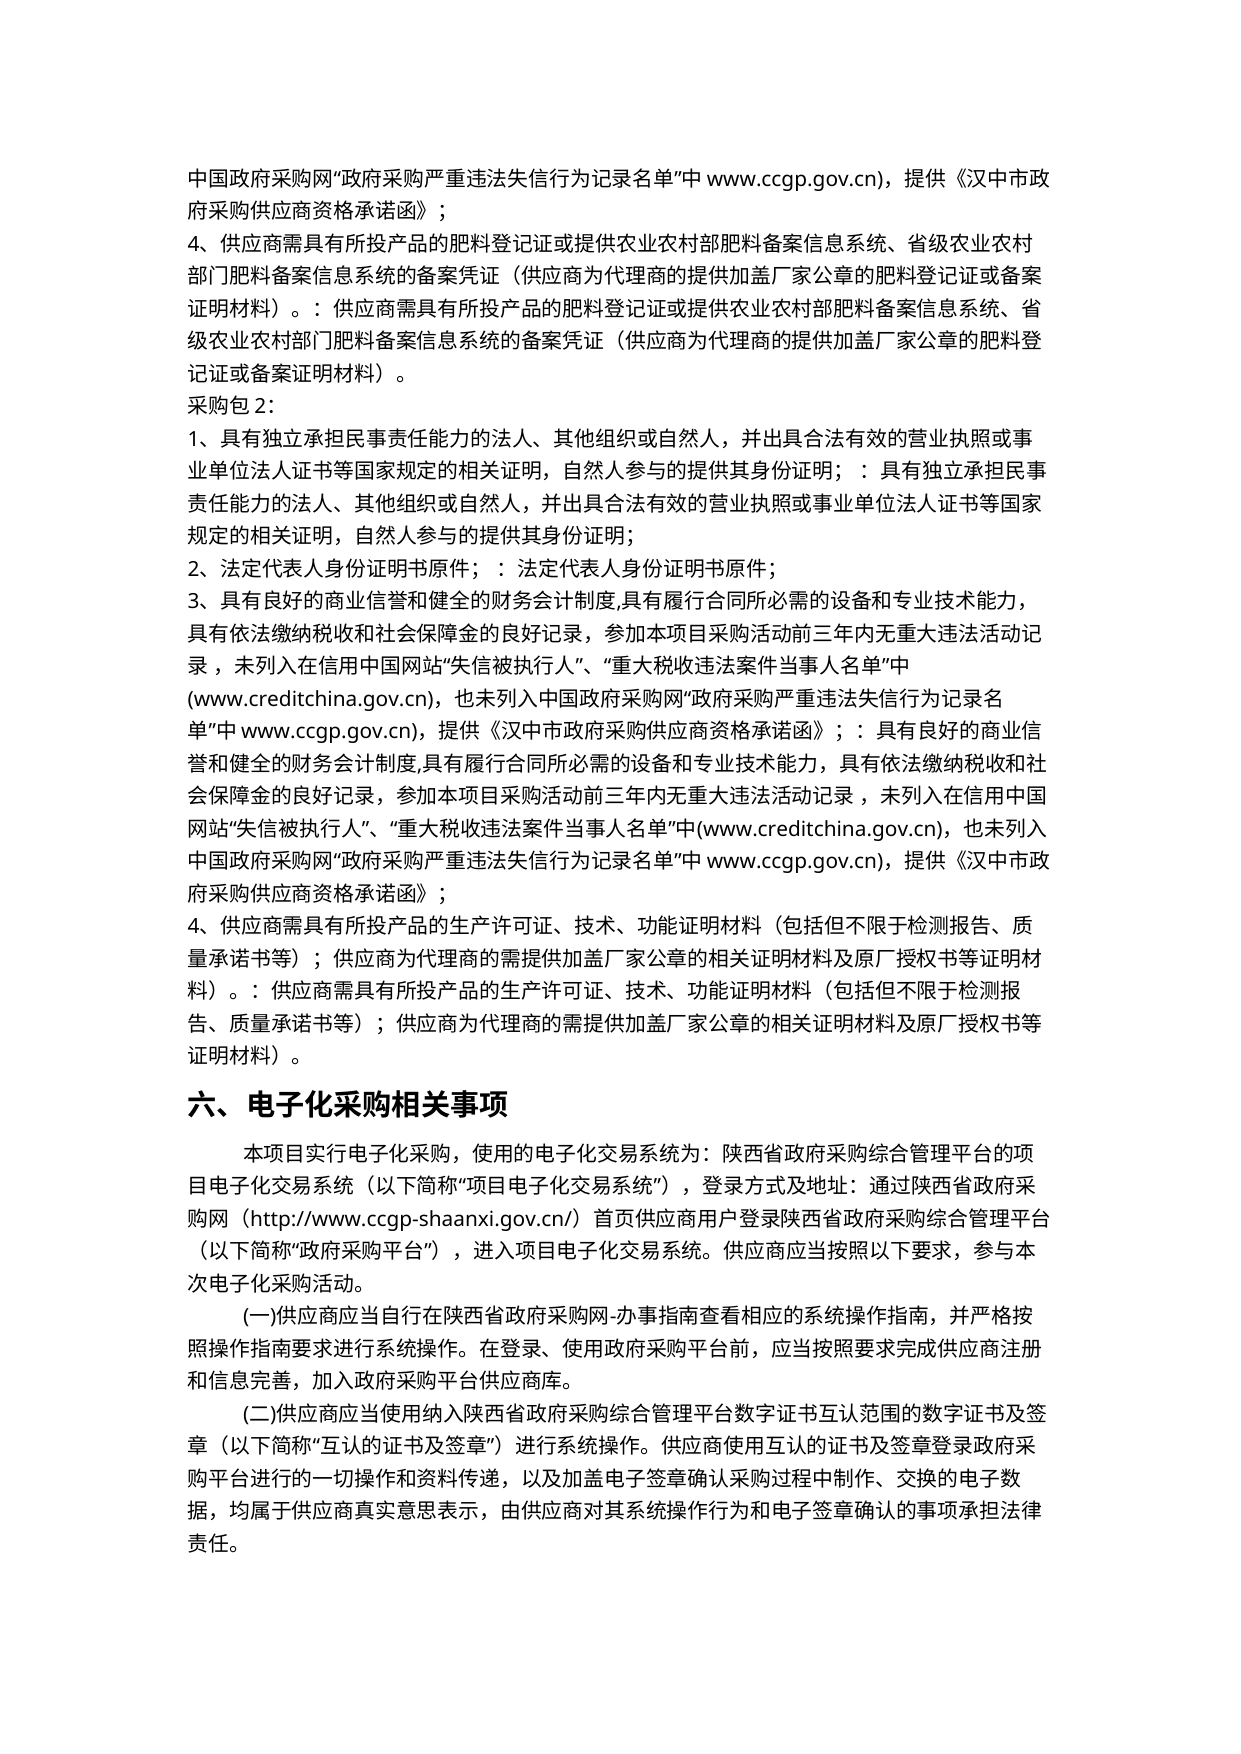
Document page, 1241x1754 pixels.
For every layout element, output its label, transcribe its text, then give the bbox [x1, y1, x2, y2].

text 4、供应商需具有所投产品的生产许可证、技术、功能证明材料（包括但不限于检测报告、质量承诺书等）；供应商为代理商的需提供加盖厂家公章的相关证明材料及原厂授权书等证明材料）。：供应商需具有所投产品的生产许可证、技术、功能证明材料（包括但不限于检测报告、质量承诺书等）；供应商为代理商的需提供加盖厂家公章的相关证明材料及原厂授权书等证明材料）。 [187, 909, 1053, 1072]
text 六、电子化采购相关事项 [187, 1072, 1053, 1137]
text 4、供应商需具有所投产品的肥料登记证或提供农业农村部肥料备案信息系统、省级农业农村部门肥料备案信息系统的备案凭证（供应商为代理商的提供加盖厂家公章的肥料登记证或备案证明材料）。：供应商需具有所投产品的肥料登记证或提供农业农村部肥料备案信息系统、省级农业农村部门肥料备案信息系统的备案凭证（供应商为代理商的提供加盖厂家公章的肥料登记证或备案证明材料）。 [187, 227, 1053, 389]
text (一)供应商应当自行在陕西省政府采购网-办事指南查看相应的系统操作指南，并严格按照操作指南要求进行系统操作。在登录、使用政府采购平台前，应当按照要求完成供应商注册和信息完善，加入政府采购平台供应商库。 [187, 1299, 1053, 1397]
text 2、法定代表人身份证明书原件； ：法定代表人身份证明书原件； [187, 552, 1053, 584]
text 本项目实行电子化采购，使用的电子化交易系统为：陕西省政府采购综合管理平台的项目电子化交易系统（以下简称“项目电子化交易系统”），登录方式及地址：通过陕西省政府采购网（http://www.ccgp-shaanxi.gov.cn/）首页供应商用户登录陕西省政府采购综合管理平台（以下简称“政府采购平台”），进入项目电子化交易系统。供应商应当按照以下要求，参与本次电子化采购活动。 [187, 1137, 1053, 1299]
text (二)供应商应当使用纳入陕西省政府采购综合管理平台数字证书互认范围的数字证书及签章（以下简称“互认的证书及签章”）进行系统操作。供应商使用互认的证书及签章登录政府采购平台进行的一切操作和资料传递，以及加盖电子签章确认采购过程中制作、交换的电子数据，均属于供应商真实意思表示，由供应商对其系统操作行为和电子签章确认的事项承担法律责任。 [187, 1397, 1053, 1559]
text 采购包2： [187, 389, 1053, 422]
text 1、具有独立承担民事责任能力的法人、其他组织或自然人，并出具合法有效的营业执照或事业单位法人证书等国家规定的相关证明，自然人参与的提供其身份证明； ：具有独立承担民事责任能力的法人、其他组织或自然人，并出具合法有效的营业执照或事业单位法人证书等国家规定的相关证明，自然人参与的提供其身份证明； [187, 422, 1053, 552]
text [187, 162, 1053, 227]
